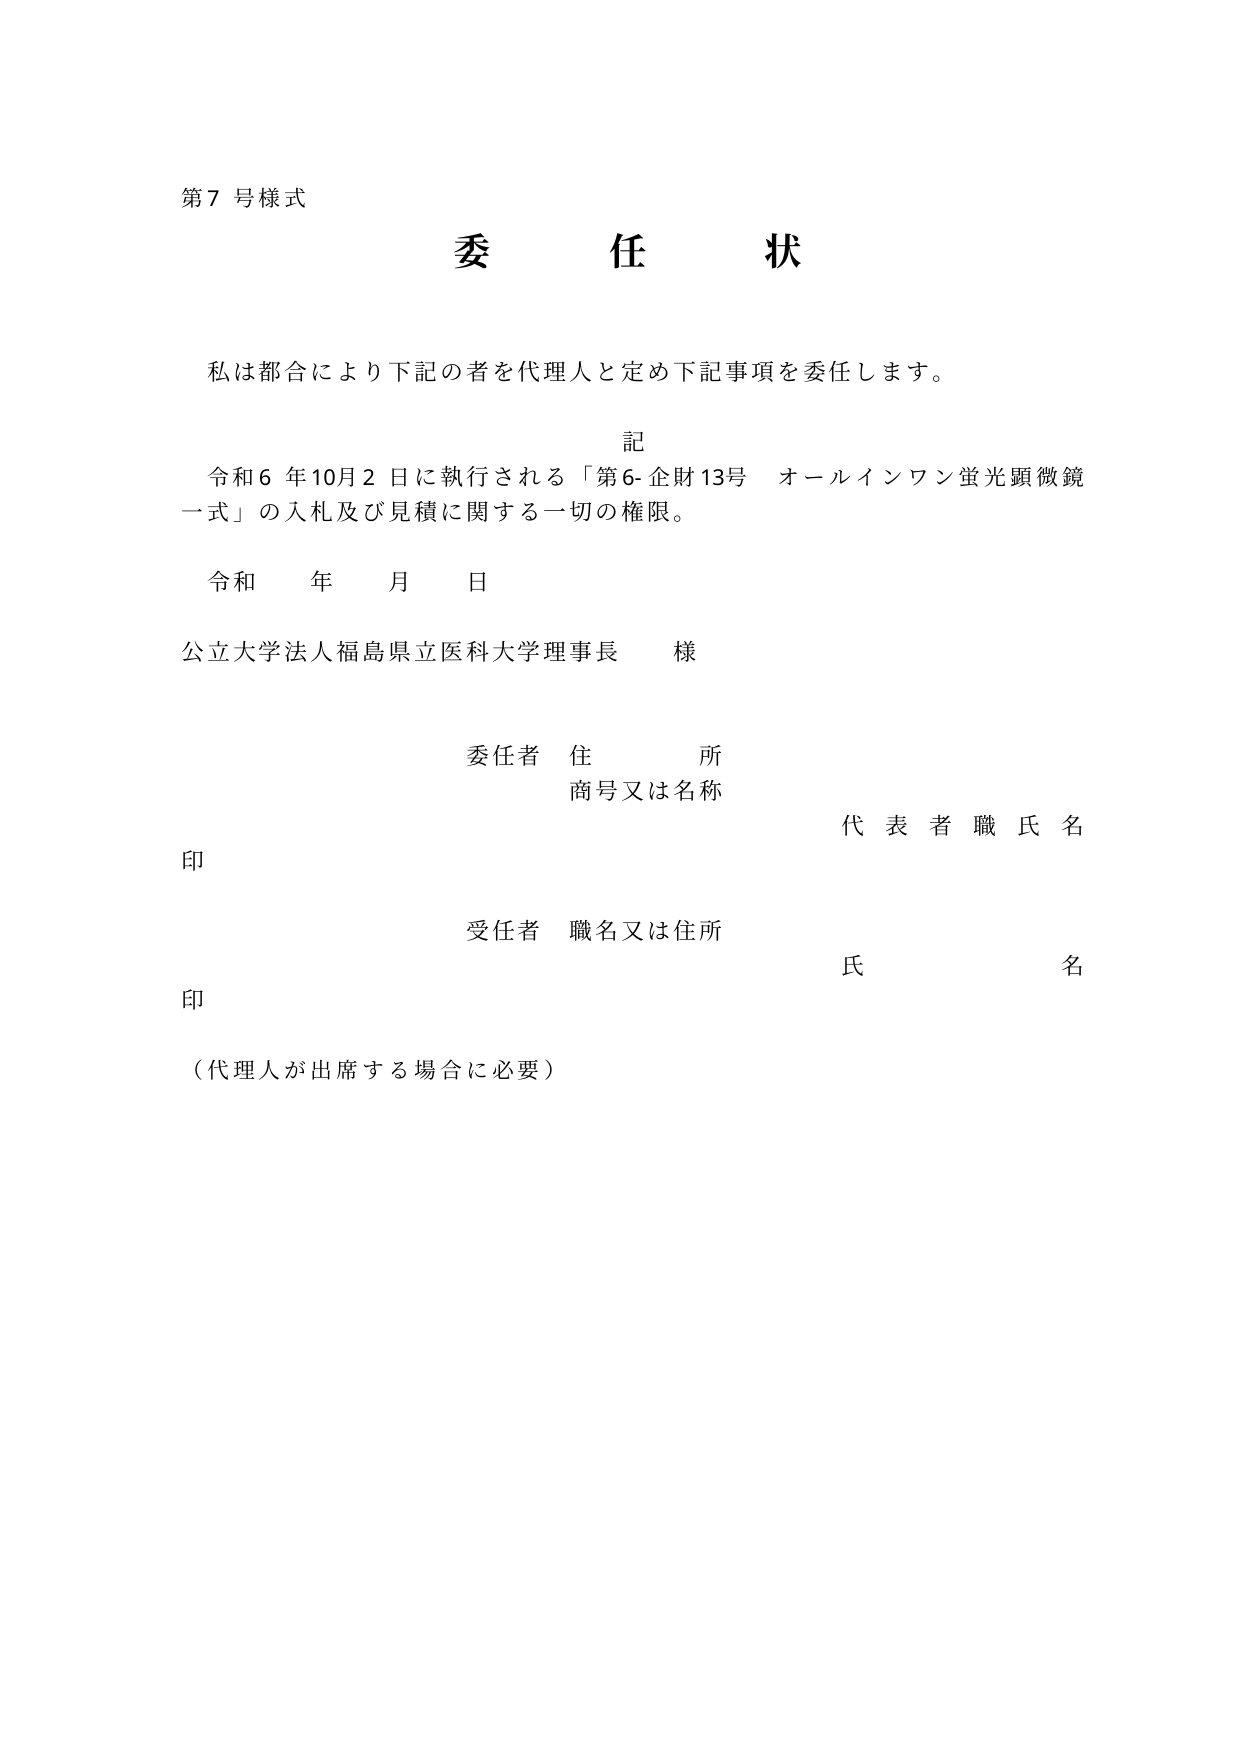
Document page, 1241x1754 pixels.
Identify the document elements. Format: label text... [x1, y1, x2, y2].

text 氏 名 印 [181, 947, 1089, 1017]
text 委 任 状 [181, 214, 1089, 284]
text 令和6年10月2日に執行される「第6-企財13号 オールインワン蛍光顕微鏡一式」の入札及び見積に関する一切の権限。 [181, 458, 1089, 528]
text 受任者 職名又は住所 [181, 912, 1089, 947]
text 第7号様式 [181, 179, 1089, 214]
subtitle 記 [181, 423, 1089, 458]
text （代理人が出席する場合に必要） [181, 1051, 1089, 1086]
text 委任者 住 所 [181, 737, 1089, 772]
text 公立大学法人福島県立医科大学理事長 様 [181, 633, 1089, 668]
text 代表者職氏名 印 [181, 807, 1089, 877]
text 商号又は名称 [181, 772, 1089, 807]
text 私は都合により下記の者を代理人と定め下記事項を委任します。 [181, 353, 1089, 388]
text 令和 年 月 日 [181, 563, 1089, 598]
